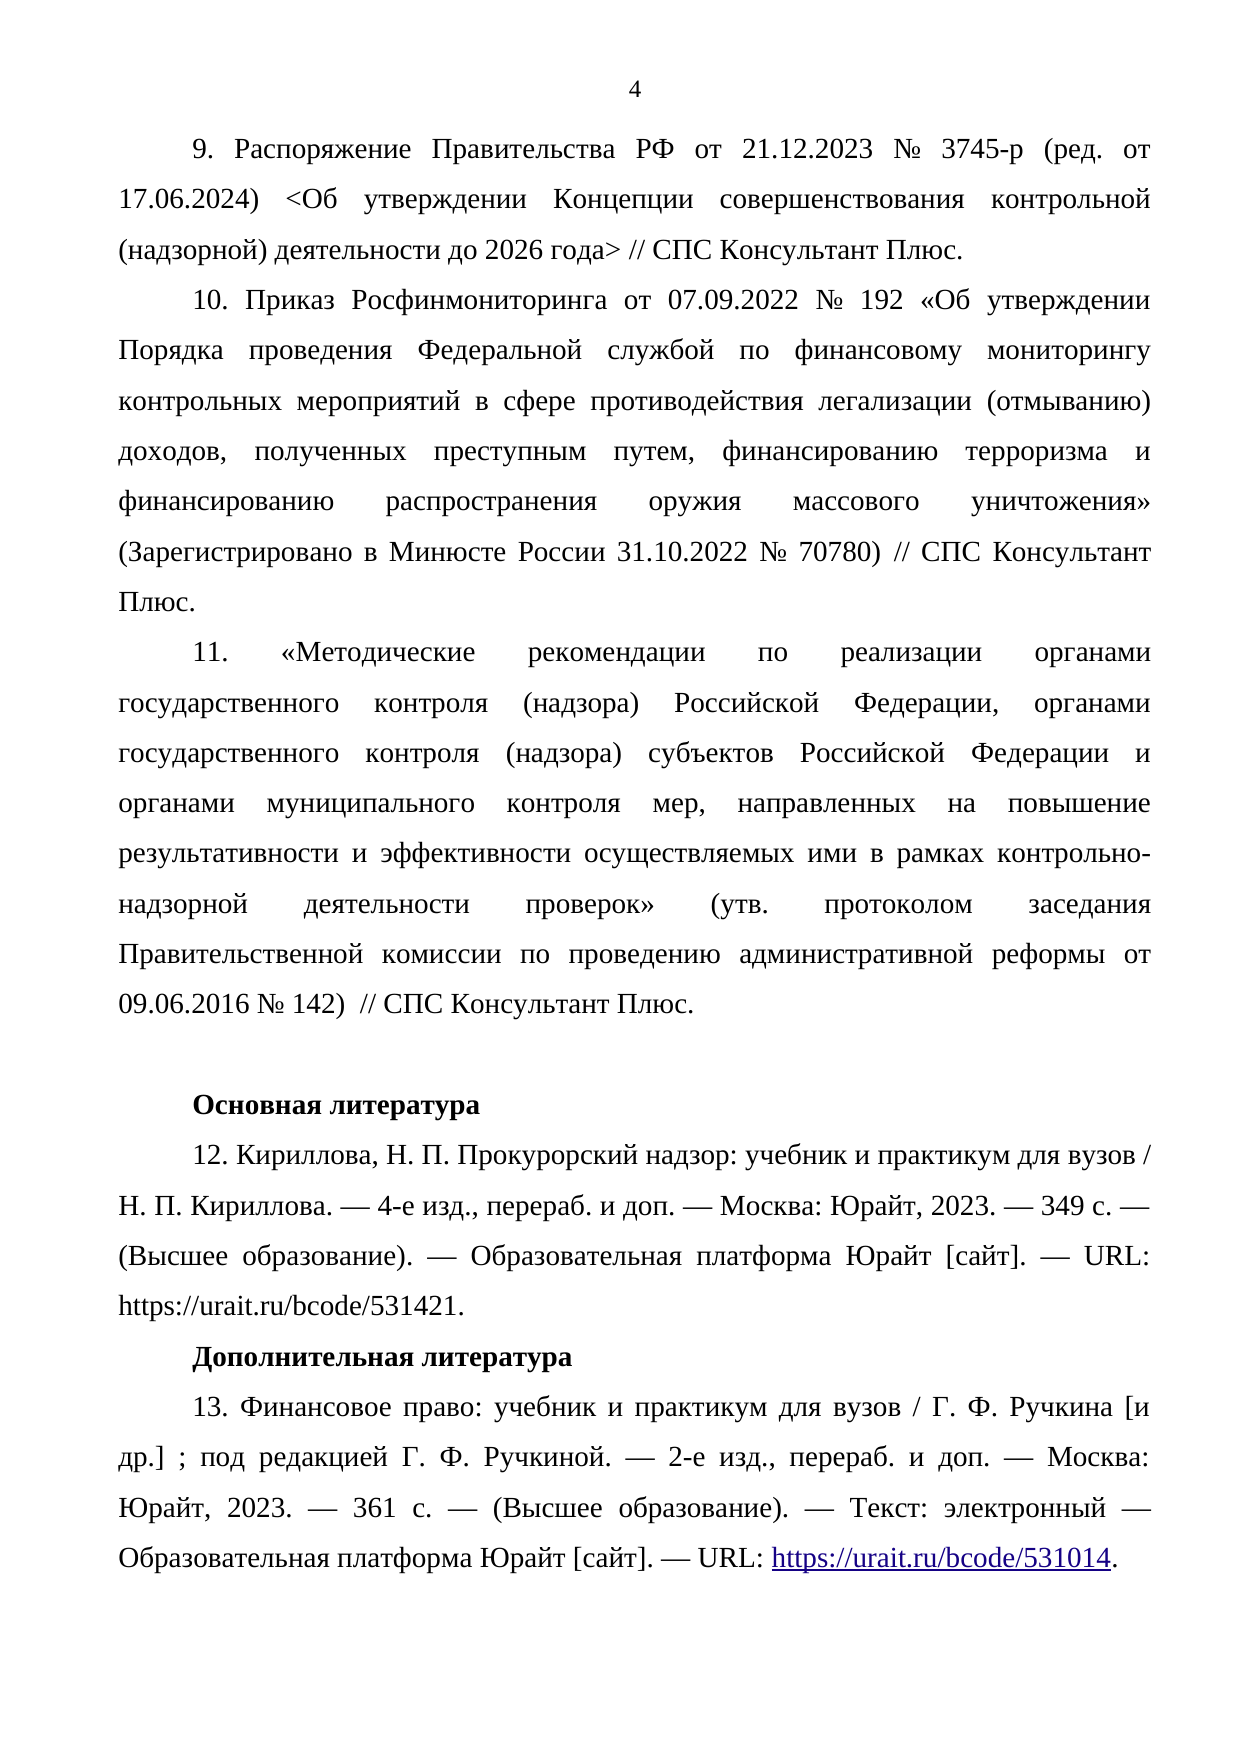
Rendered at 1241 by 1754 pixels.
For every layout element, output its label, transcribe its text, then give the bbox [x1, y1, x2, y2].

text Дополнительная литература [118, 1339, 1152, 1372]
text 9. Распоряжение Правительства РФ от 21.12.2023 № 3745-р (ред. от 17.06.2024) <Об утверждении Концепции совершенствования контрольной (надзорной) деятельности до 2026 года> // СПС Консультант Плюс. [118, 131, 1152, 265]
text 11. «Методические рекомендации по реализации органами государственного контроля (надзора) Российской Федерации, органами государственного контроля (надзора) субъектов Российской Федерации и органами муниципального контроля мер, направленных на повышение результативности и эффективности осуществляемых ими в рамках контрольно-надзорной деятельности проверок» (утв. протоколом заседания Правительственной комиссии по проведению административной реформы от 09.06.2016 № 142) // СПС Консультант Плюс. [118, 634, 1152, 1020]
text 10. Приказ Росфинмониторинга от 07.09.2022 № 192 «Об утверждении Порядка проведения Федеральной службой по финансовому мониторингу контрольных мероприятий в сфере противодействия легализации (отмыванию) доходов, полученных преступным путем, финансированию терроризма и финансированию распространения оружия массового уничтожения» (Зарегистрировано в Минюсте России 31.10.2022 № 70780) // СПС Консультант Плюс. [118, 282, 1152, 618]
text 12. Кириллова, Н. П. Прокурорский надзор: учебник и практикум для вузов / Н. П. Кириллова. — 4-е изд., перераб. и доп. — Москва: Юрайт, 2023. — 349 с. — (Высшее образование). — Образовательная платформа Юрайт [сайт]. — URL: https://urait.ru/bcode/531421. [118, 1137, 1152, 1322]
text 13. Финансовое право: учебник и практикум для вузов / Г. Ф. Ручкина [и др.] ; под редакцией Г. Ф. Ручкиной. — 2-е изд., перераб. и доп. — Москва: Юрайт, 2023. — 361 с. — (Высшее образование). — Текст: электронный — Образовательная платформа Юрайт [сайт]. — URL: https://urait.ru/bcode/531014. [118, 1389, 1152, 1573]
text Основная литература [118, 1087, 1152, 1121]
